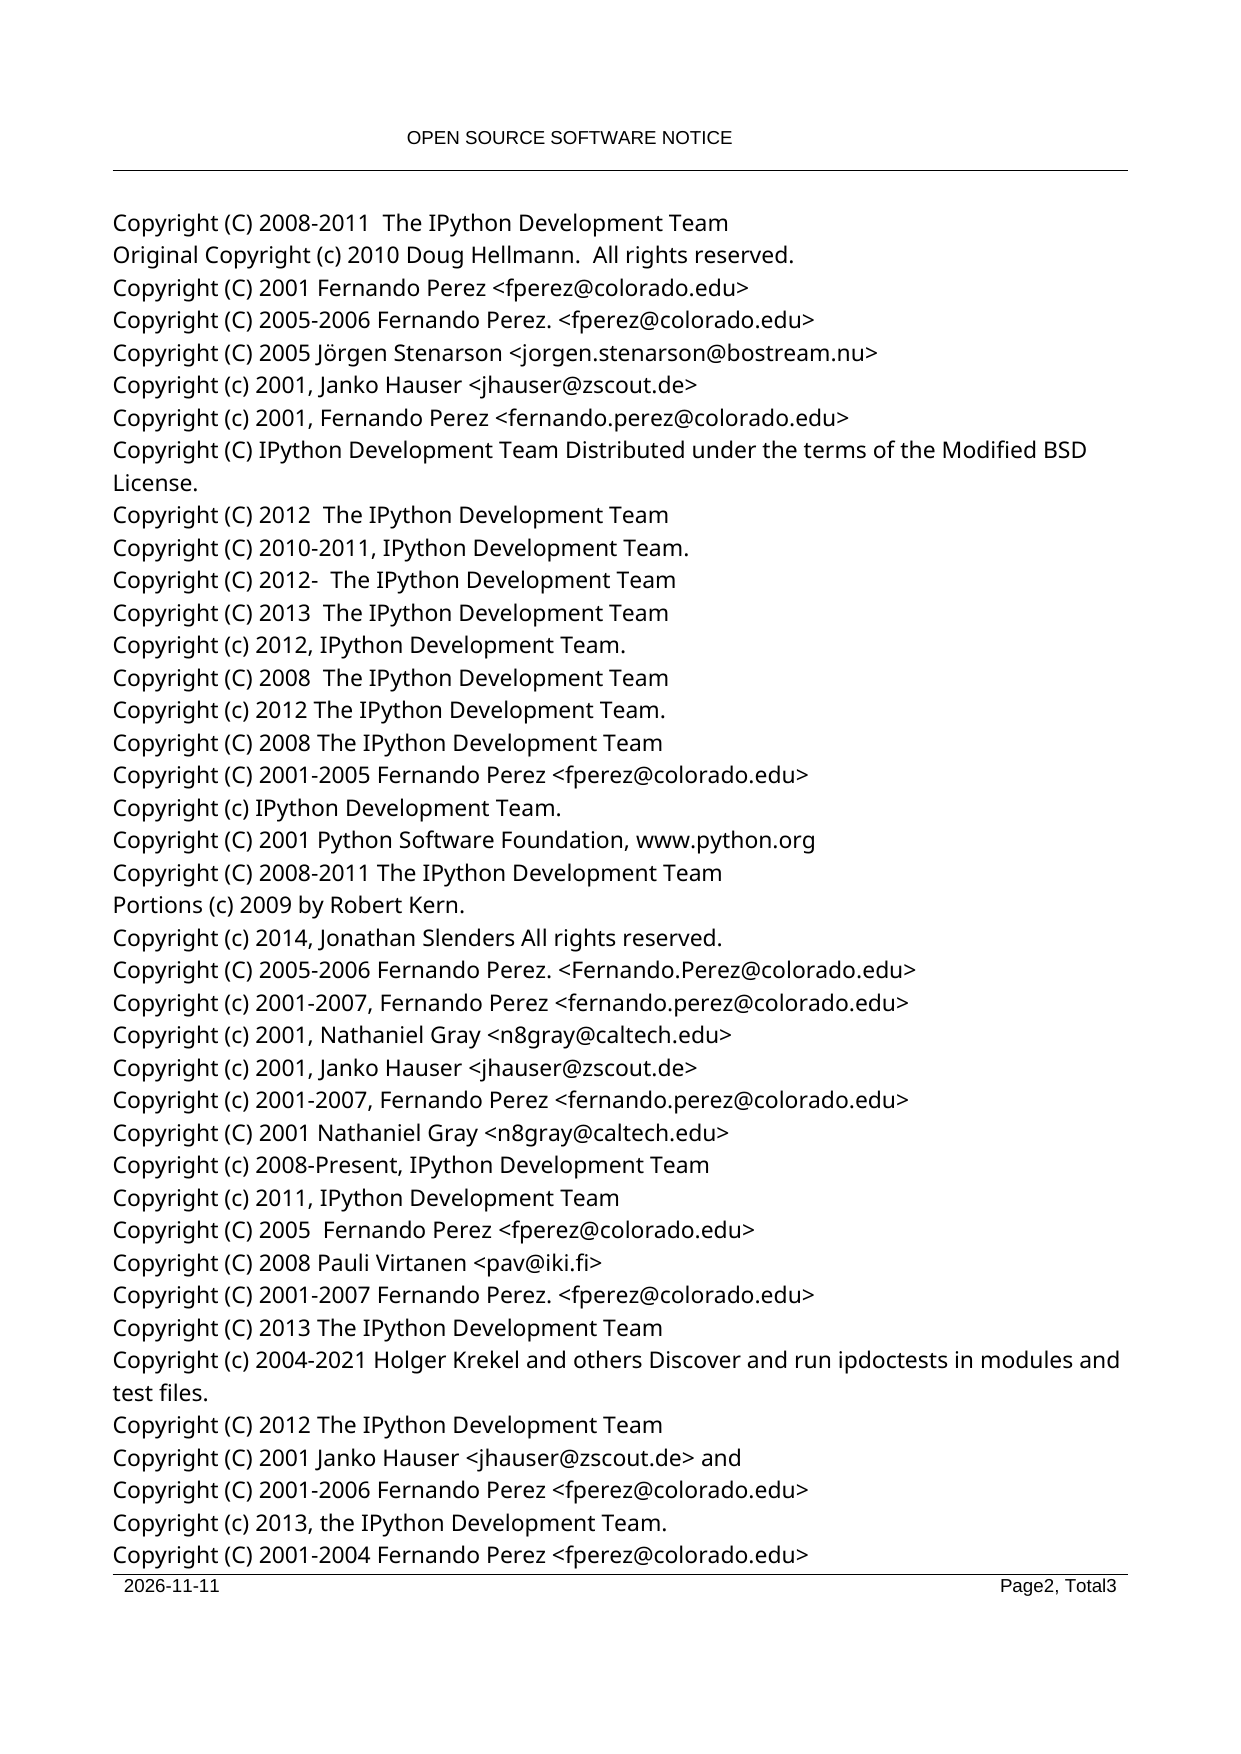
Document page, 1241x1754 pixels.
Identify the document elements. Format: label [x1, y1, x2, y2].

text [112, 206, 1128, 1571]
